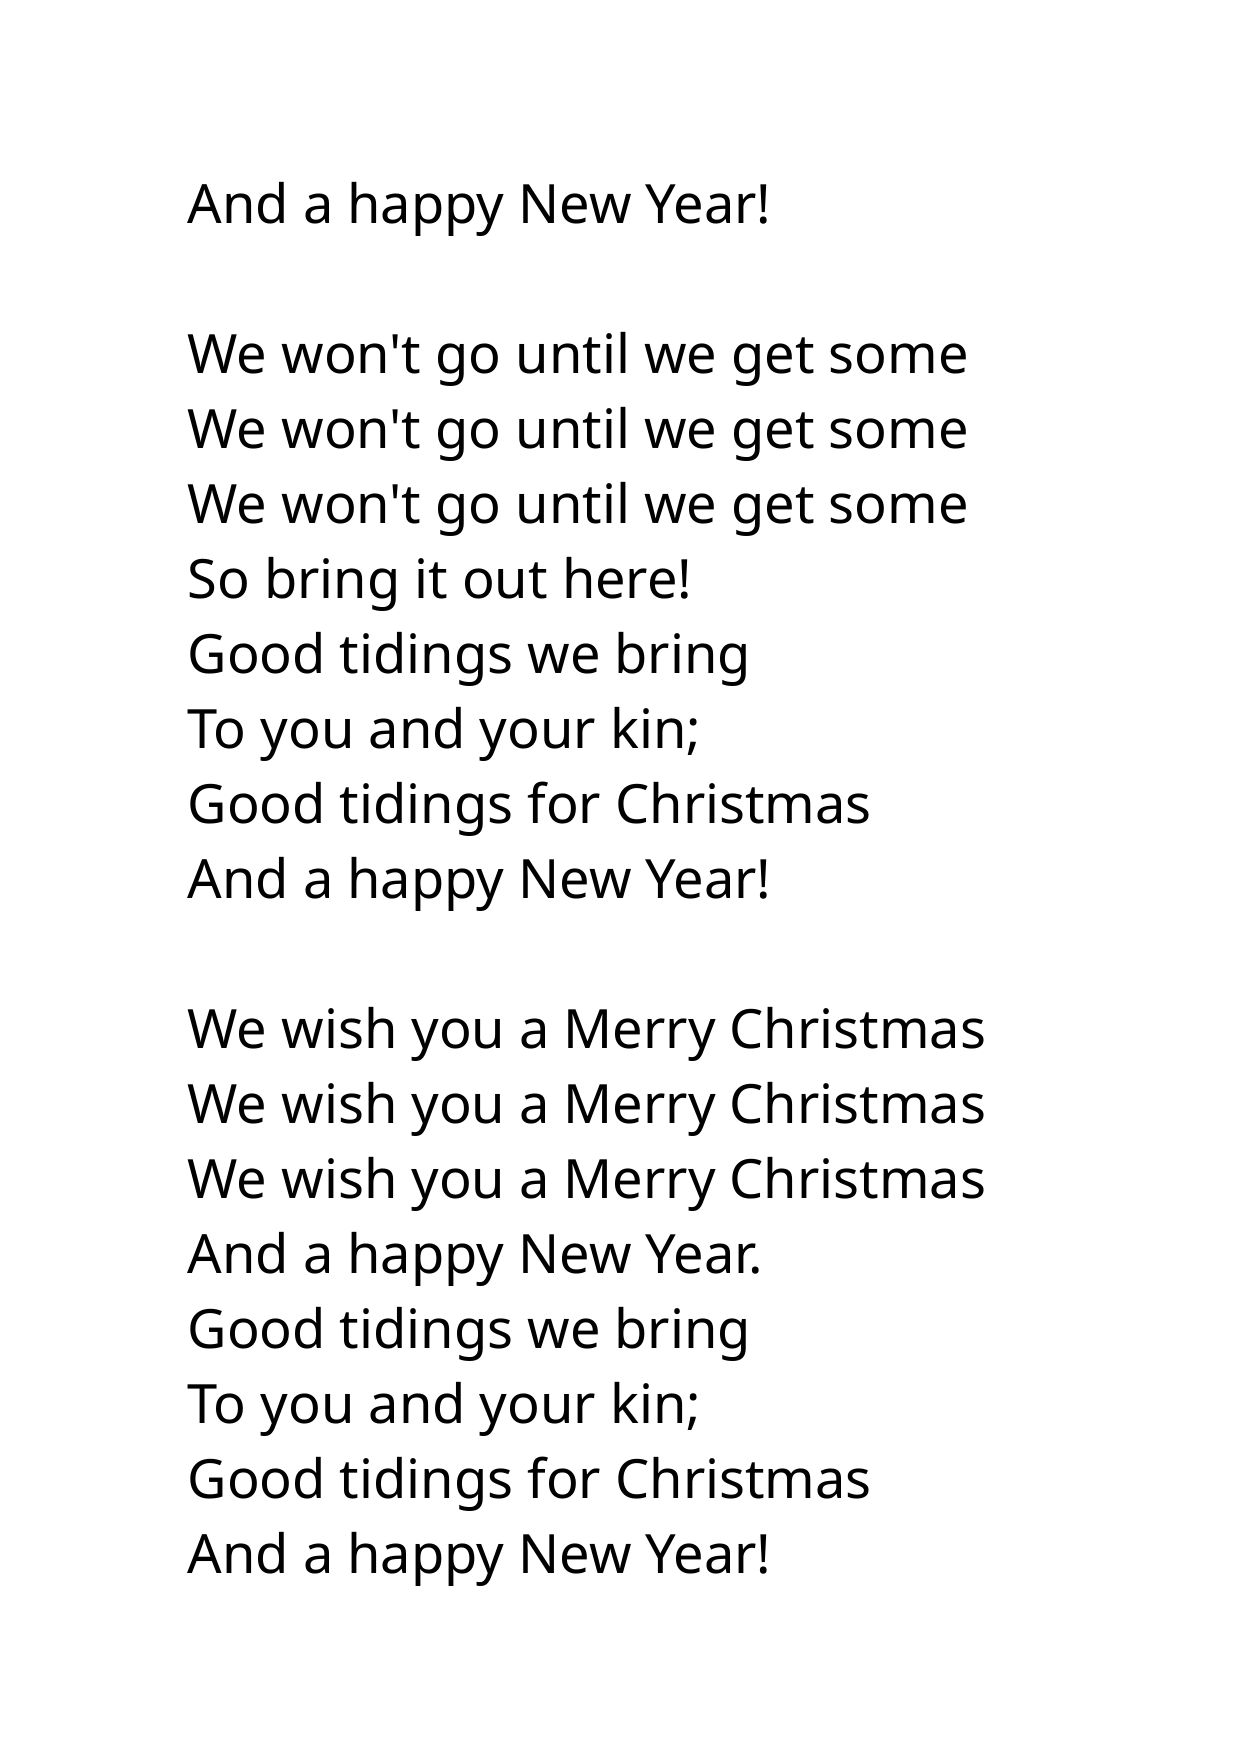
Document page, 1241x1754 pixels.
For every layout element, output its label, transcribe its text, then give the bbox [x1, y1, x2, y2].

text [187, 164, 1053, 239]
text We wish you a Merry Christmas We wish you a Merry Christmas We wish you a Merry Christmas And a happy New Year. Good tidings we bring To you and your kin; Good tidings for Christmas And a happy New Year! [187, 989, 1053, 1589]
text We won't go until we get some We won't go until we get some We won't go until we get some So bring it out here! Good tidings we bring To you and your kin; Good tidings for Christmas And a happy New Year! [187, 314, 1053, 914]
